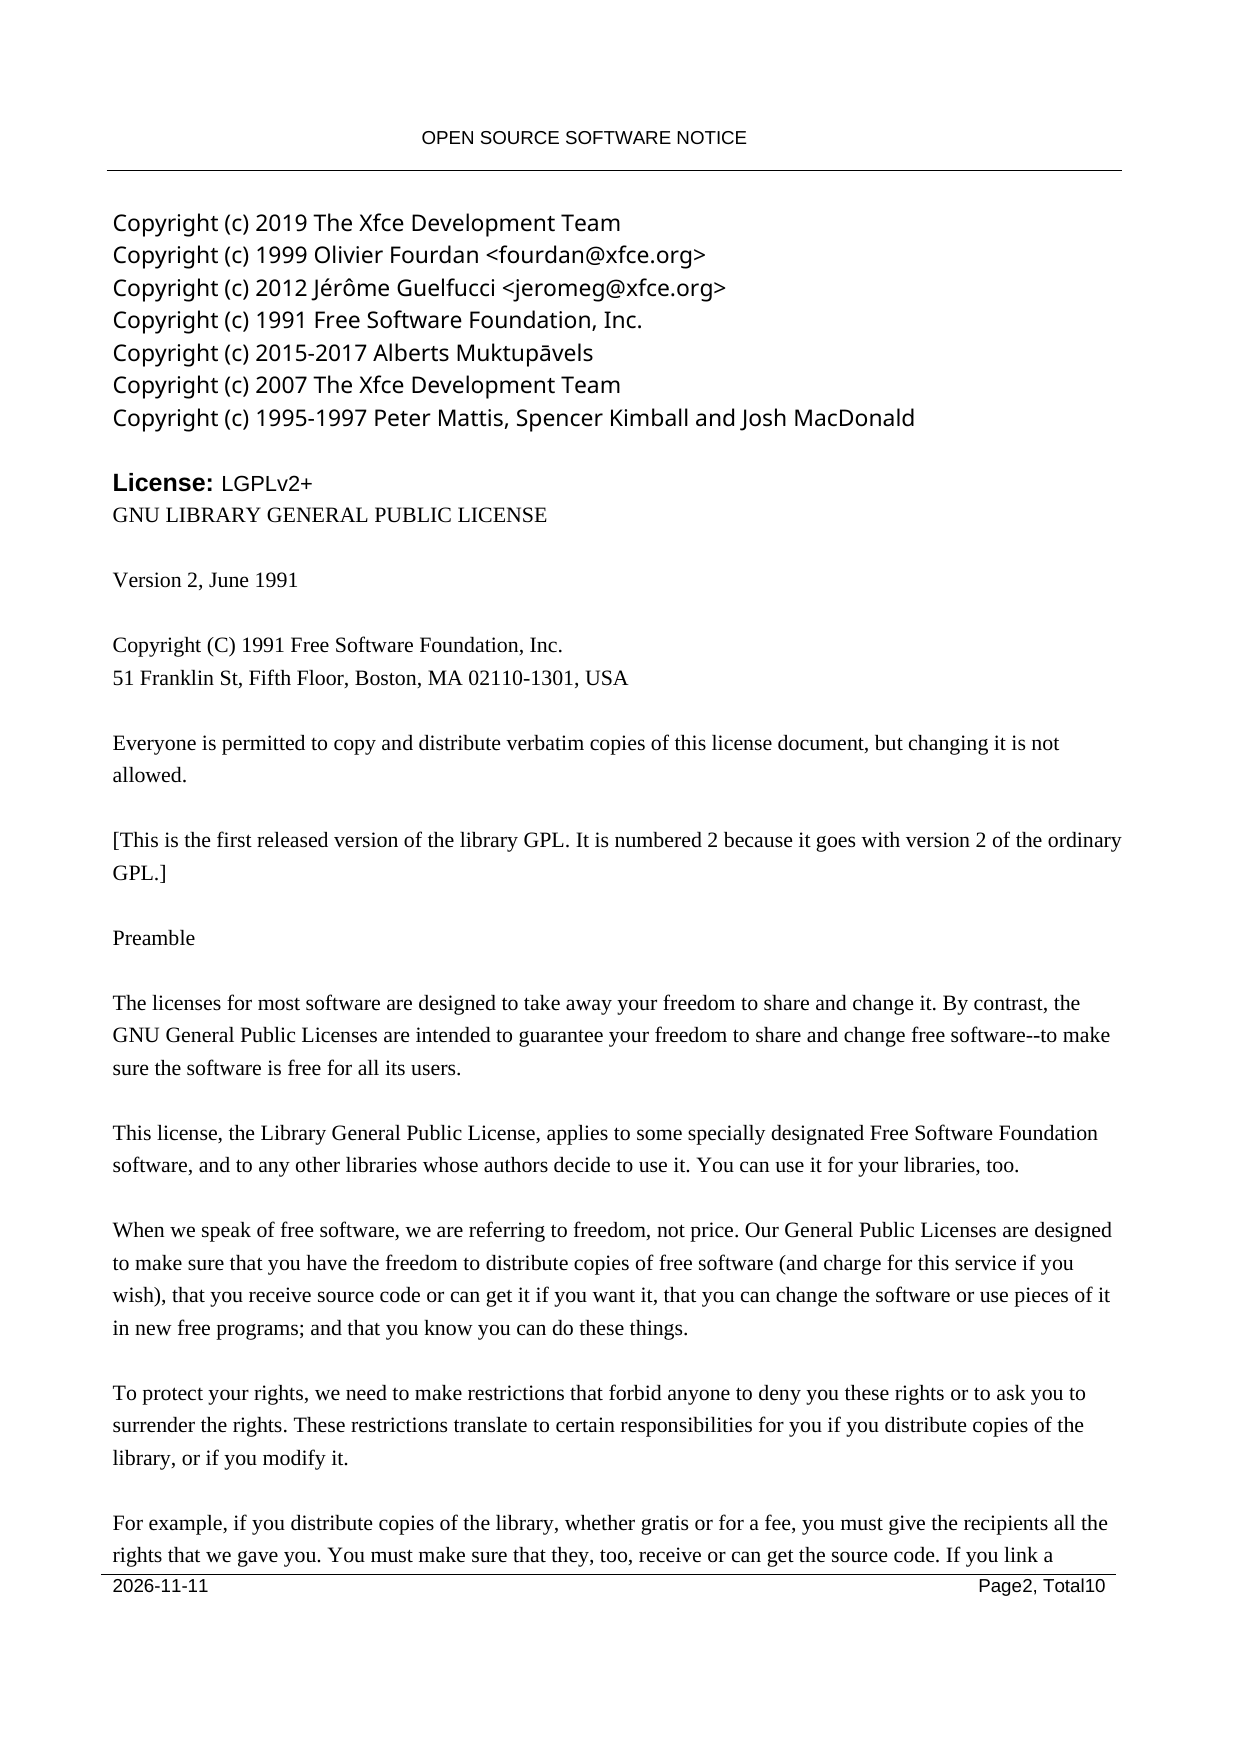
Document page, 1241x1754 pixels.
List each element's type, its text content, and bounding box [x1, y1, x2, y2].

text License: LGPLv2+ [112, 466, 1128, 499]
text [112, 499, 1128, 1571]
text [112, 206, 1128, 466]
